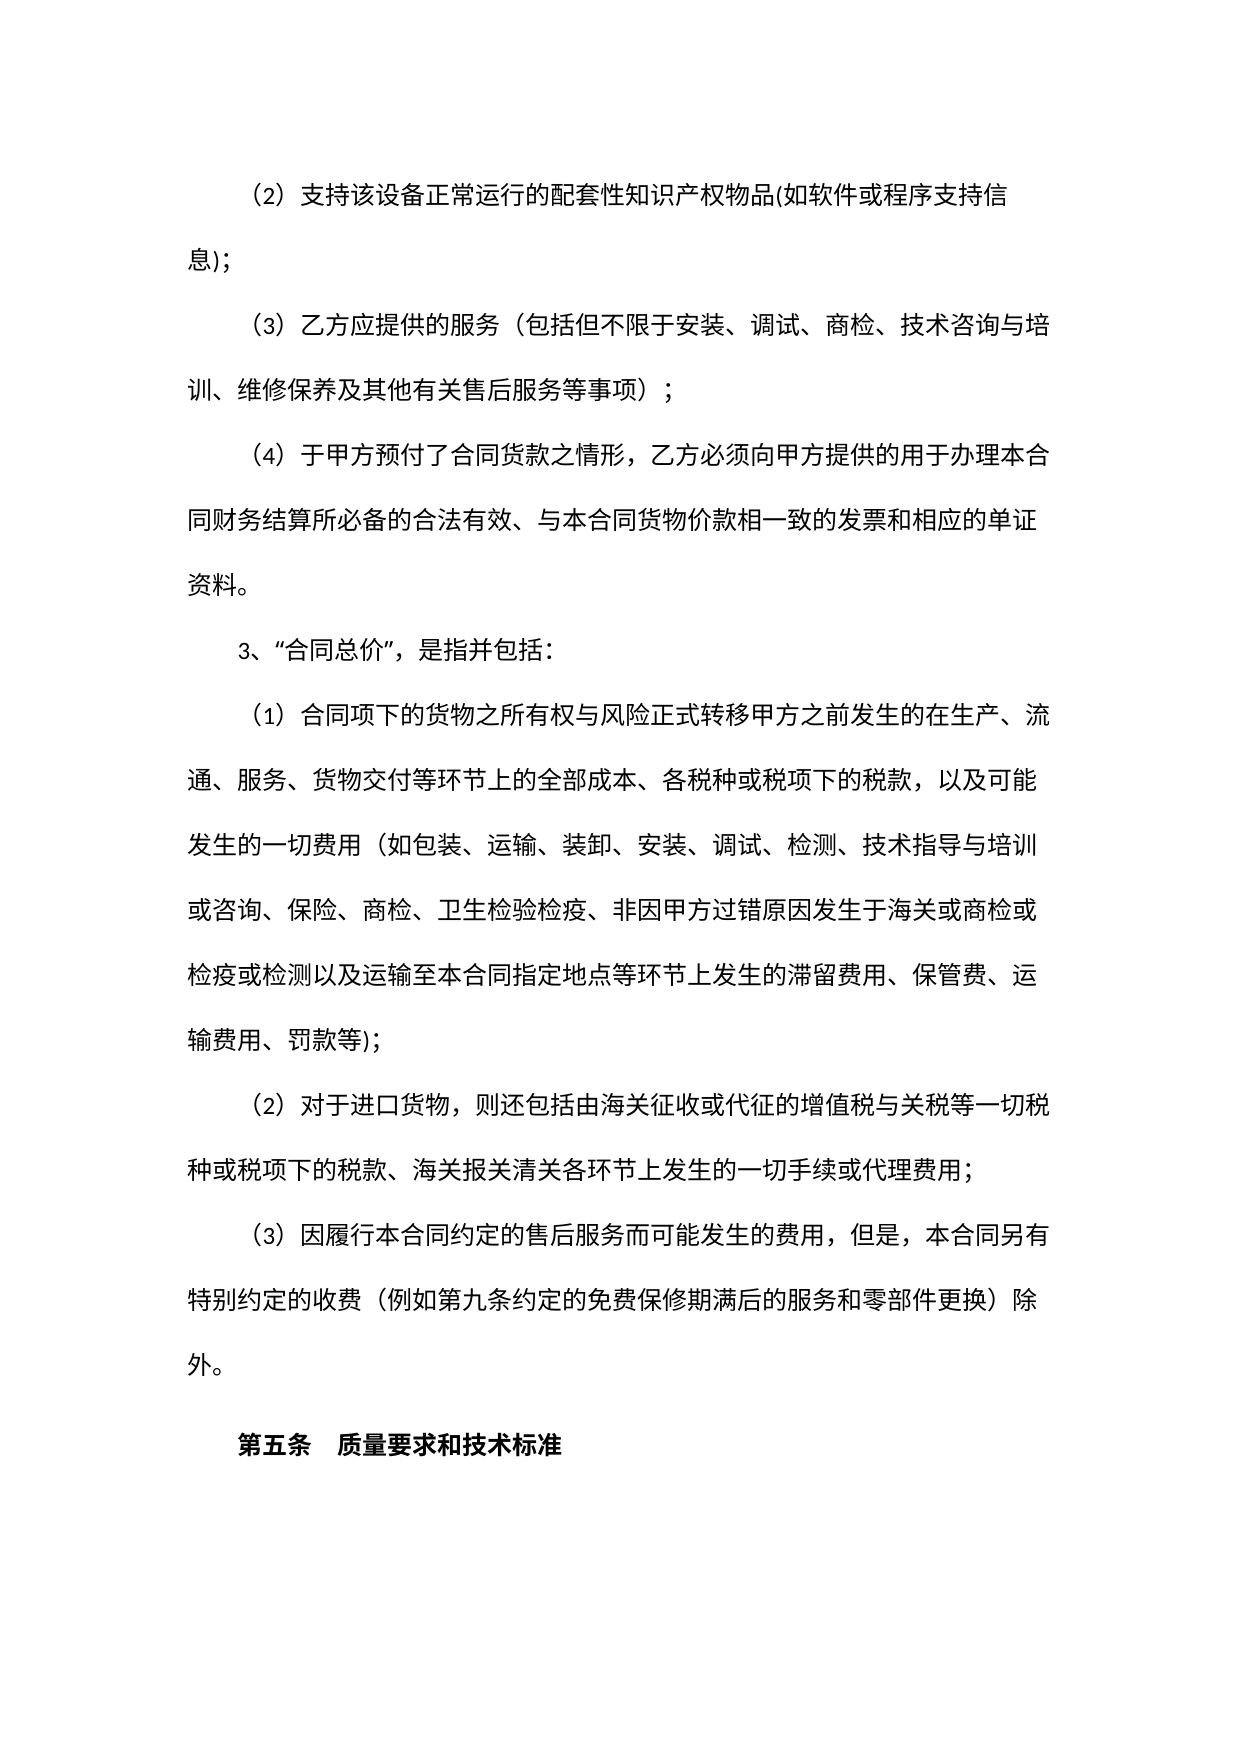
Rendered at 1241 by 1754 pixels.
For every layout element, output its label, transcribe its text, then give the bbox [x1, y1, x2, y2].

text （3）乙方应提供的服务（包括但不限于安装、调试、商检、技术咨询与培训、维修保养及其他有关售后服务等事项）； [187, 292, 1053, 422]
text （4）于甲方预付了合同货款之情形，乙方必须向甲方提供的用于办理本合同财务结算所必备的合法有效、与本合同货物价款相一致的发票和相应的单证资料。 [187, 422, 1053, 617]
text （3）因履行本合同约定的售后服务而可能发生的费用，但是，本合同另有特别约定的收费（例如第九条约定的免费保修期满后的服务和零部件更换）除外。 [187, 1202, 1053, 1397]
text 第五条 质量要求和技术标准 [187, 1413, 1053, 1478]
text （2）对于进口货物，则还包括由海关征收或代征的增值税与关税等一切税种或税项下的税款、海关报关清关各环节上发生的一切手续或代理费用； [187, 1072, 1053, 1202]
text 3、“合同总价”，是指并包括： [187, 617, 1053, 682]
text （1）合同项下的货物之所有权与风险正式转移甲方之前发生的在生产、流通、服务、货物交付等环节上的全部成本、各税种或税项下的税款，以及可能发生的一切费用（如包装、运输、装卸、安装、调试、检测、技术指导与培训或咨询、保险、商检、卫生检验检疫、非因甲方过错原因发生于海关或商检或检疫或检测以及运输至本合同指定地点等环节上发生的滞留费用、保管费、运输费用、罚款等)； [187, 682, 1053, 1072]
text （2）支持该设备正常运行的配套性知识产权物品(如软件或程序支持信息)； [187, 162, 1053, 292]
